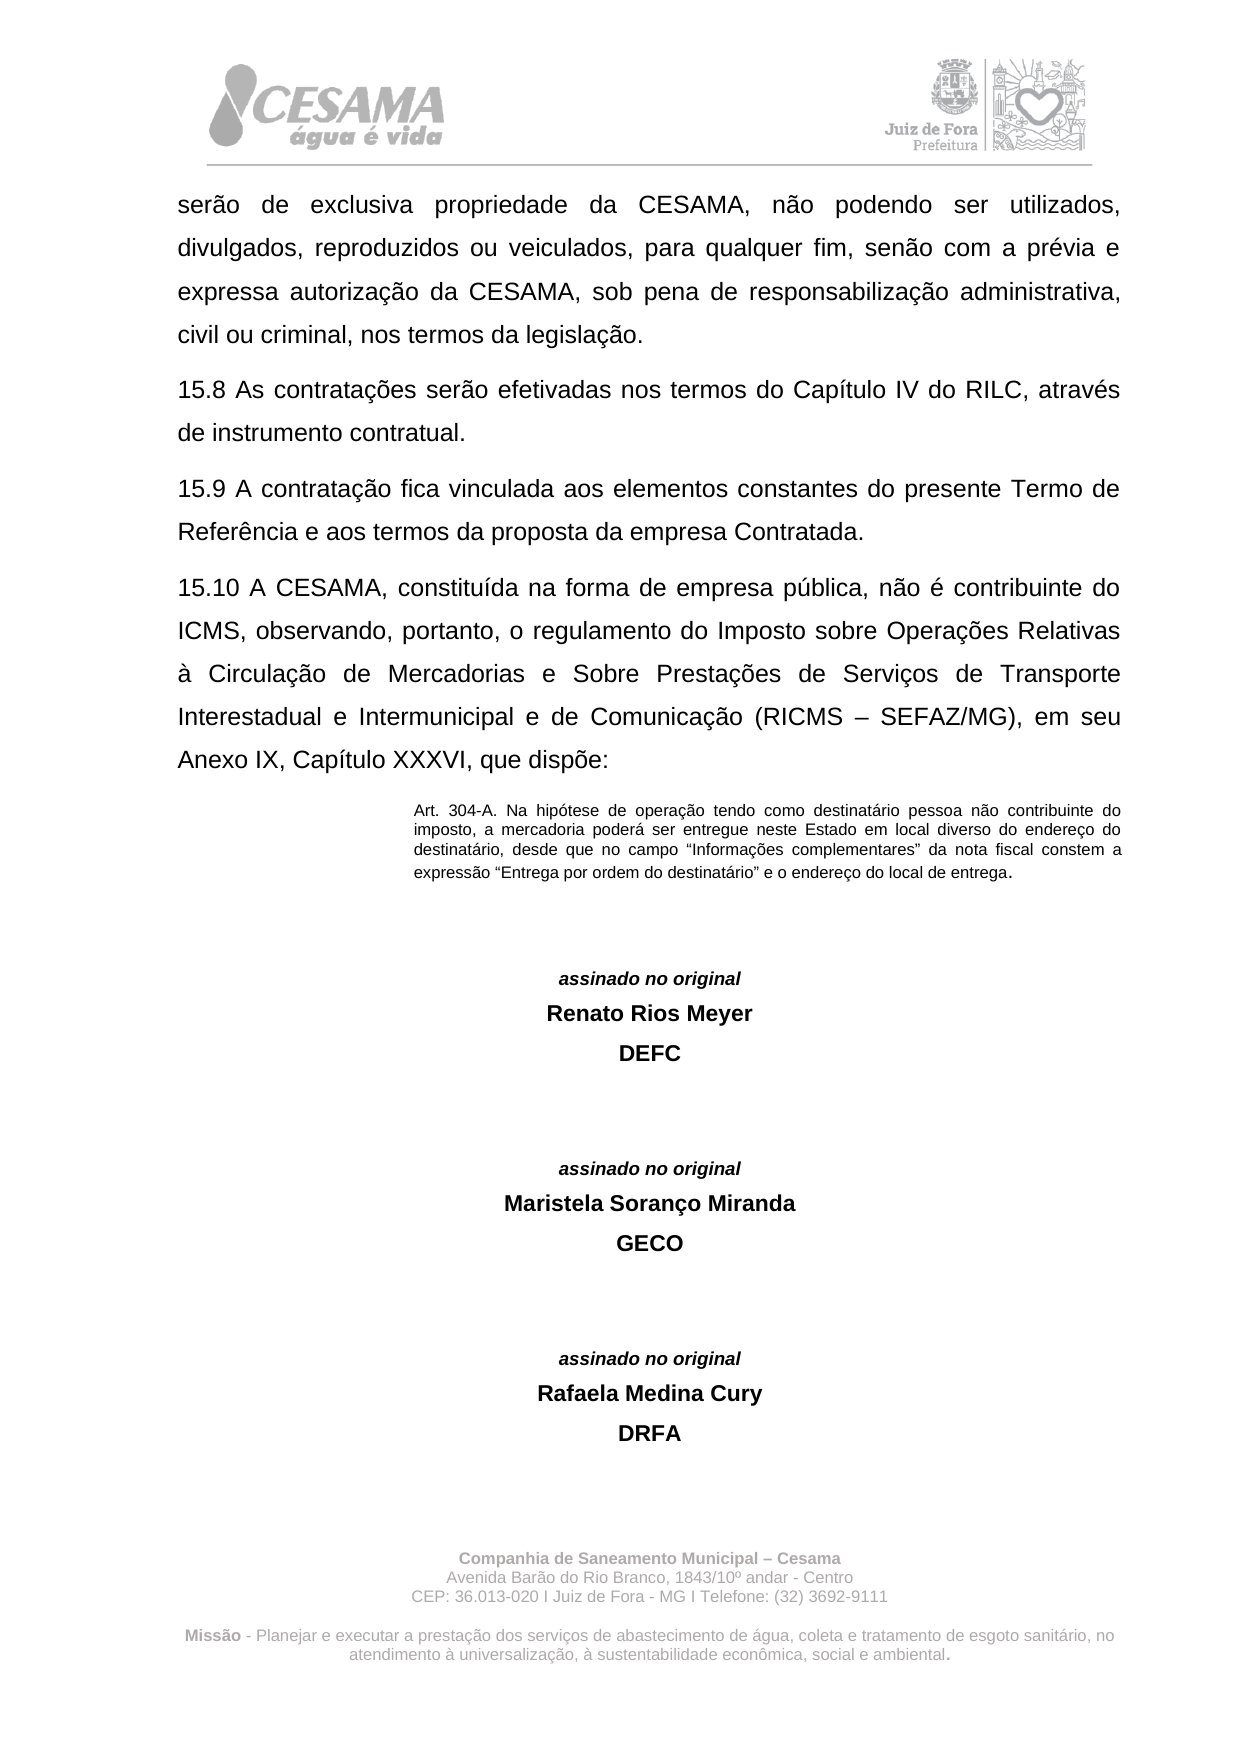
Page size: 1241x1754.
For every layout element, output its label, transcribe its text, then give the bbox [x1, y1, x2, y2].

text DRFA [177, 1420, 1122, 1446]
text 15.8 As contratações serão efetivadas nos termos do Capítulo IV do RILC, através de instrumento contratual. [177, 375, 1122, 447]
text 15.10 A CESAMA, constituída na forma de empresa pública, não é contribuinte do ICMS, observando, portanto, o regulamento do Imposto sobre Operações Relativas à Circulação de Mercadorias e Sobre Prestações de Serviços de Transporte Interestadual e Intermunicipal e de Comunicação (RICMS – SEFAZ/MG), em seu Anexo IX, Capítulo XXXVI, que dispõe: [177, 573, 1122, 774]
text Renato Rios Meyer [177, 1000, 1122, 1026]
text assinado no original [177, 968, 1122, 989]
text 15.9 A contratação fica vinculada aos elementos constantes do presente Termo de Referência e aos termos da proposta da empresa Contratada. [177, 474, 1122, 546]
picture [206, 59, 1093, 166]
text Art. 304-A. Na hipótese de operação tendo como destinatário pessoa não contribuinte do imposto, a mercadoria poderá ser entregue neste Estado em local diverso do endereço do destinatário, desde que no campo “Informações complementares” da nota fiscal constem a expressão “Entrega por ordem do destinatário” e o endereço do local de entrega. [413, 801, 1122, 882]
text assinado no original [177, 1158, 1122, 1179]
text assinado no original [177, 1348, 1122, 1370]
text Maristela Soranço Miranda [177, 1190, 1122, 1217]
text Rafaela Medina Cury [177, 1380, 1122, 1407]
text DEFC [177, 1039, 1122, 1066]
text GECO [177, 1230, 1122, 1256]
